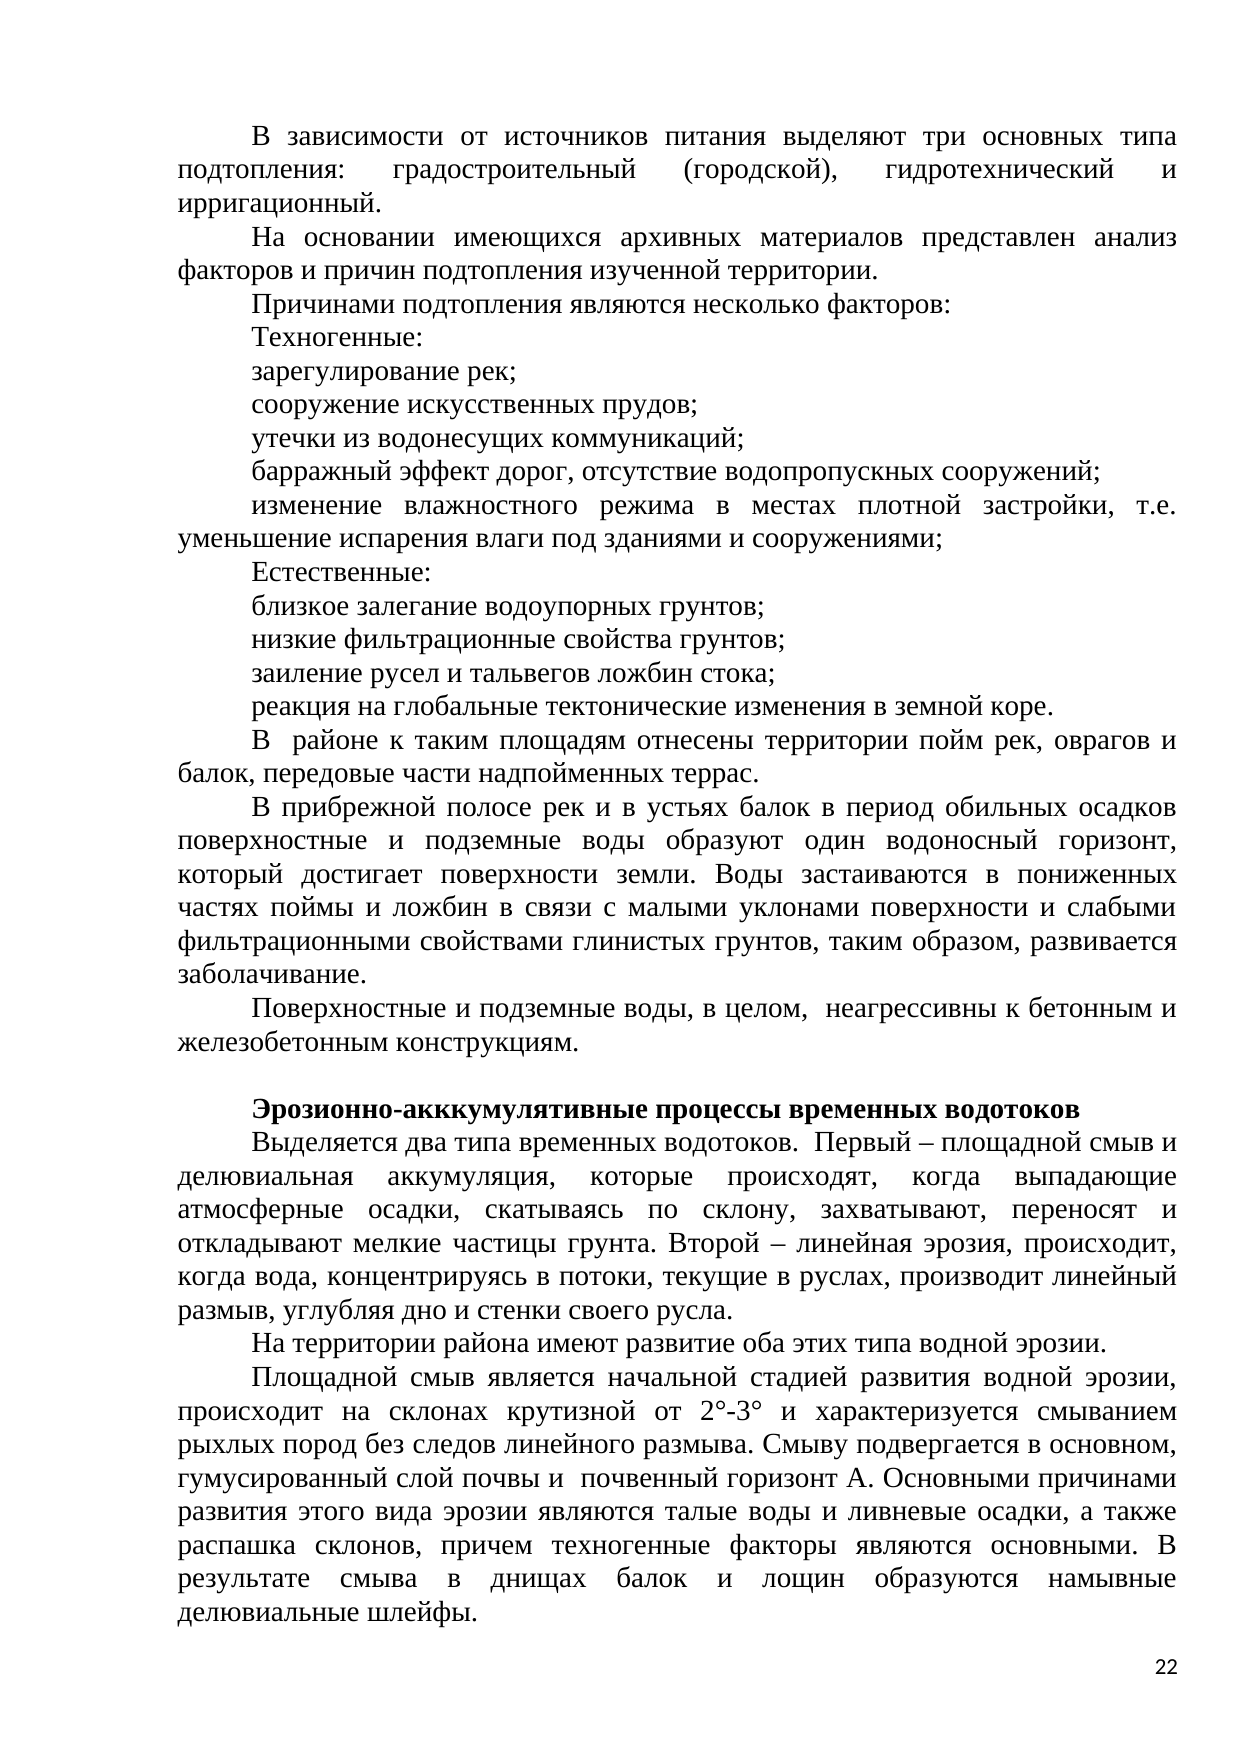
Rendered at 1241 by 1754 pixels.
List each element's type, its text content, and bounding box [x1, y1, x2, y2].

list В районе к таким площадям отнесены территории пойм рек, оврагов и балок, передовые части надпойменных террас. [177, 722, 1178, 789]
list близкое залегание водоупорных грунтов; [177, 588, 1178, 621]
list барражный эффект дорог, отсутствие водопропускных сооружений; [177, 453, 1178, 487]
list В прибрежной полосе рек и в устьях балок в период обильных осадков поверхностные и подземные воды образуют один водоносный горизонт, который достигает поверхности земли. Воды застаиваются в пониженных частях поймы и ложбин в связи с малыми уклонами поверхности и слабыми фильтрационными свойствами глинистых грунтов, таким образом, развивается заболачивание. [177, 789, 1178, 990]
list Естественные: [177, 554, 1178, 588]
list На основании имеющихся архивных материалов представлен анализ факторов и причин подтопления изученной территории. [177, 219, 1178, 286]
list заиление русел и тальвегов ложбин стока; [177, 655, 1178, 688]
list зарегулирование рек; [177, 353, 1178, 386]
list реакция на глобальные тектонические изменения в земной коре. [177, 688, 1178, 722]
list низкие фильтрационные свойства грунтов; [177, 621, 1178, 655]
list Причинами подтопления являются несколько факторов: [177, 286, 1178, 319]
list утечки из водонесущих коммуникаций; [177, 420, 1178, 453]
list Техногенные: [177, 319, 1178, 353]
list Площадной смыв является начальной стадией развития водной эрозии, происходит на склонах крутизной от 2°-3° и характеризуется смыванием рыхлых пород без следов линейного размыва. Смыву подвергается в основном, гумусированный слой почвы и почвенный горизонт А. Основными причинами развития этого вида эрозии являются талые воды и ливневые осадки, а также распашка склонов, причем техногенные факторы являются основными. В результате смыва в днищах балок и лощин образуются намывные делювиальные шлейфы. [177, 1359, 1178, 1627]
list сооружение искусственных прудов; [177, 386, 1178, 420]
list Выделяется два типа временных водотоков. Первый – площадной смыв и делювиальная аккумуляция, которые происходят, когда выпадающие атмосферные осадки, скатываясь по склону, захватывают, переносят и откладывают мелкие частицы грунта. Второй – линейная эрозия, происходит, когда вода, концентрируясь в потоки, текущие в руслах, производит линейный размыв, углубляя дно и стенки своего русла. [177, 1124, 1178, 1326]
list изменение влажностного режима в местах плотной застройки, т.е. уменьшение испарения влаги под зданиями и сооружениями; [177, 487, 1178, 554]
list Поверхностные и подземные воды, в целом, неагрессивны к бетонным и железобетонным конструкциям. [177, 990, 1178, 1057]
list В зависимости от источников питания выделяют три основных типа подтопления: градостроительный (городской), гидротехнический и ирригационный. [177, 118, 1178, 219]
list На территории района имеют развитие оба этих типа водной эрозии. [177, 1326, 1178, 1359]
list Эрозионно-акккумулятивные процессы временных водотоков [177, 1091, 1178, 1124]
